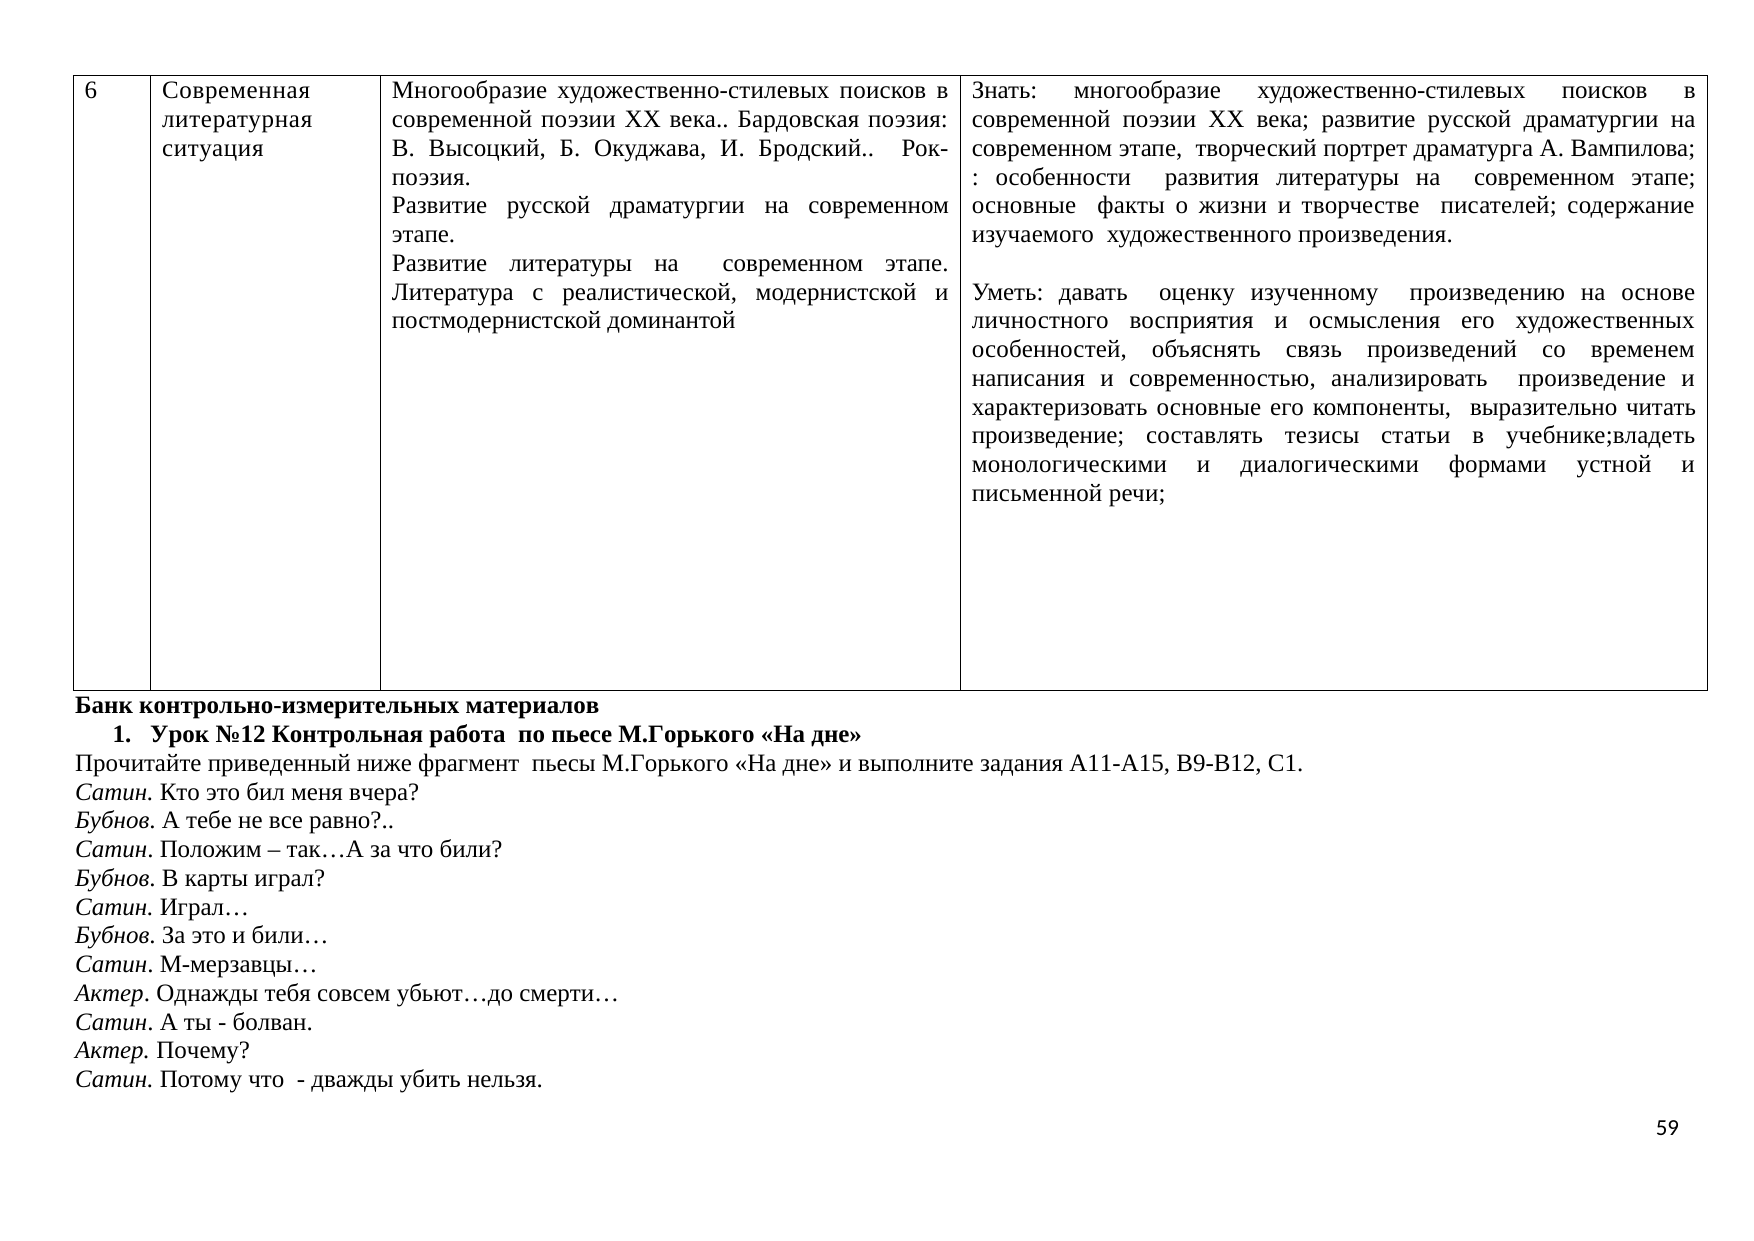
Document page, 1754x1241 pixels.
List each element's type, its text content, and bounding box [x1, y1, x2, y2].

text Сатин. М-мерзавцы… [75, 949, 1679, 978]
text Сатин. Кто это бил меня вчера? [75, 777, 1679, 806]
text Актер. Почему? [75, 1036, 1679, 1064]
table_cell Многообразие художественно-стилевых поисков в современной поэзии ХХ века.. Бардовская поэзия: В. Высоцкий, Б. Окуджава, И. Бродский.. Рок-поэзия. Развитие русской драматургии на современном этапе. Развитие литературы на современном этапе. Литература с реалистической, модернистской и постмодернистской доминантой [381, 76, 960, 689]
text Бубнов. А тебе не все равно?.. [75, 806, 1679, 834]
text Сатин. Потому что - дважды убить нельзя. [75, 1064, 1679, 1093]
table_cell Знать: многообразие художественно-стилевых поисков в современной поэзии ХХ века; развитие русской драматургии на современном этапе, творческий портрет драматурга А. Вампилова; : особенности развития литературы на современном этапе; основные факты о жизни и творчестве писателей; содержание изучаемого художественного произведения. Уметь: давать оценку изученному произведению на основе личностного восприятия и осмысления его художественных особенностей, объяснять связь произведений со временем написания и современностью, анализировать произведение и характеризовать основные его компоненты, выразительно читать произведение; составлять тезисы статьи в учебнике;владеть монологическими и диалогическими формами устной и письменной речи; [961, 76, 1707, 689]
list Урок №12 Контрольная работа по пьесе М.Горького «На дне» [112, 719, 1679, 748]
text Прочитайте приведенный ниже фрагмент пьесы М.Горького «На дне» и выполните задания А11-А15, В9-В12, С1. [75, 748, 1679, 777]
text Бубнов. За это и били… [75, 921, 1679, 949]
text Сатин. А ты - болван. [75, 1007, 1679, 1036]
table_cell Современная литературная ситуация [151, 76, 380, 689]
text Актер. Однажды тебя совсем убьют…до смерти… [75, 978, 1679, 1007]
text Сатин. Играл… [75, 892, 1679, 921]
text Банк контрольно-измерительных материалов [75, 691, 1679, 719]
text Сатин. Положим – так…А за что били? [75, 834, 1679, 863]
table_cell 6 [74, 76, 150, 689]
text Бубнов. В карты играл? [75, 863, 1679, 892]
